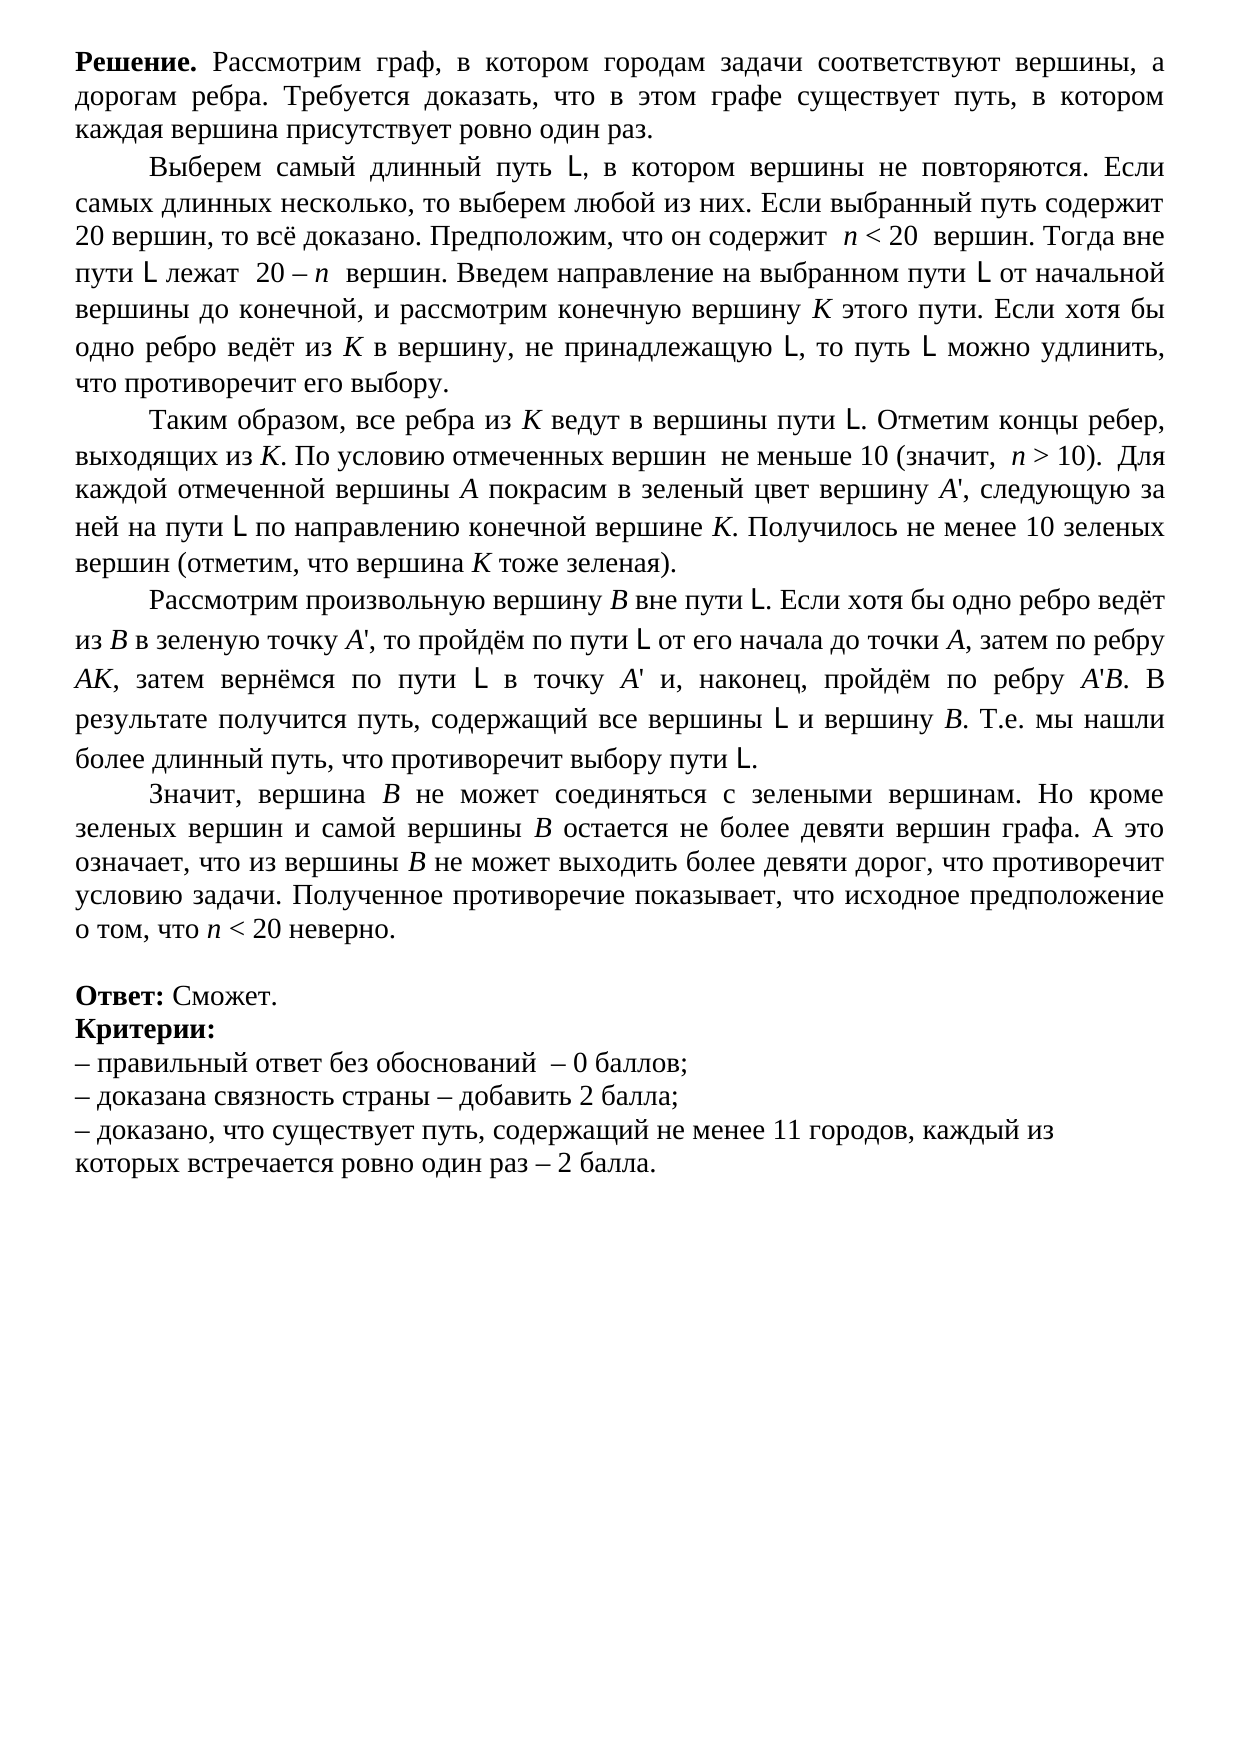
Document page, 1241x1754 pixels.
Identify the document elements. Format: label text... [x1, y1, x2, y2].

text Ответ: Сможет. [75, 978, 1165, 1011]
text – доказана связность страны – добавить 2 балла; [75, 1078, 1165, 1112]
text – доказано, что существует путь, содержащий не менее 11 городов, каждый из которых встречается ровно один раз – 2 балла. [75, 1112, 1165, 1179]
text Решение. Рассмотрим граф, в котором городам задачи соответствуют вершины, а дорогам ребра. Требуется доказать, что в этом графе существует путь, в котором каждая вершина присутствует ровно один раз. [75, 44, 1165, 145]
text Критерии: [75, 1011, 1165, 1045]
text Таким образом, все ребра из K ведут в вершины пути L. Отметим концы ребер, выходящих из K. По условию отмеченных вершин не меньше 10 (значит, n > 10). Для каждой отмеченной вершины A покрасим в зеленый цвет вершину A', следующую за ней на пути L по направлению конечной вершине K. Получилось не менее 10 зеленых вершин (отметим, что вершина K тоже зеленая). [75, 398, 1165, 578]
text Выберем самый длинный путь L, в котором вершины не повторяются. Если самых длинных несколько, то выберем любой из них. Если выбранный путь содержит 20 вершин, то всё доказано. Предположим, что он содержит n < 20 вершин. Тогда вне пути L лежат 20 – n вершин. Введем направление на выбранном пути L от начальной вершины до конечной, и рассмотрим конечную вершину K этого пути. Если хотя бы одно ребро ведёт из K в вершину, не принадлежащую L, то путь L можно удлинить, что противоречит его выбору. [75, 145, 1165, 398]
text Рассмотрим произвольную вершину B вне пути L. Если хотя бы одно ребро ведёт из B в зеленую точку A', то пройдём по пути L от его начала до точки A, затем по ребру AK, затем вернёмся по пути L в точку A' и, наконец, пройдём по ребру A'B. В результате получится путь, содержащий все вершины L и вершину B. Т.е. мы нашли более длинный путь, что противоречит выбору пути L. [75, 578, 1165, 777]
text Значит, вершина B не может соединяться с зелеными вершинам. Но кроме зеленых вершин и самой вершины B остается не более девяти вершин графа. А это означает, что из вершины B не может выходить более девяти дорог, что противоречит условию задачи. Полученное противоречие показывает, что исходное предположение о том, что n < 20 неверно. [75, 777, 1165, 944]
text – правильный ответ без обоснований – 0 баллов; [75, 1045, 1165, 1078]
